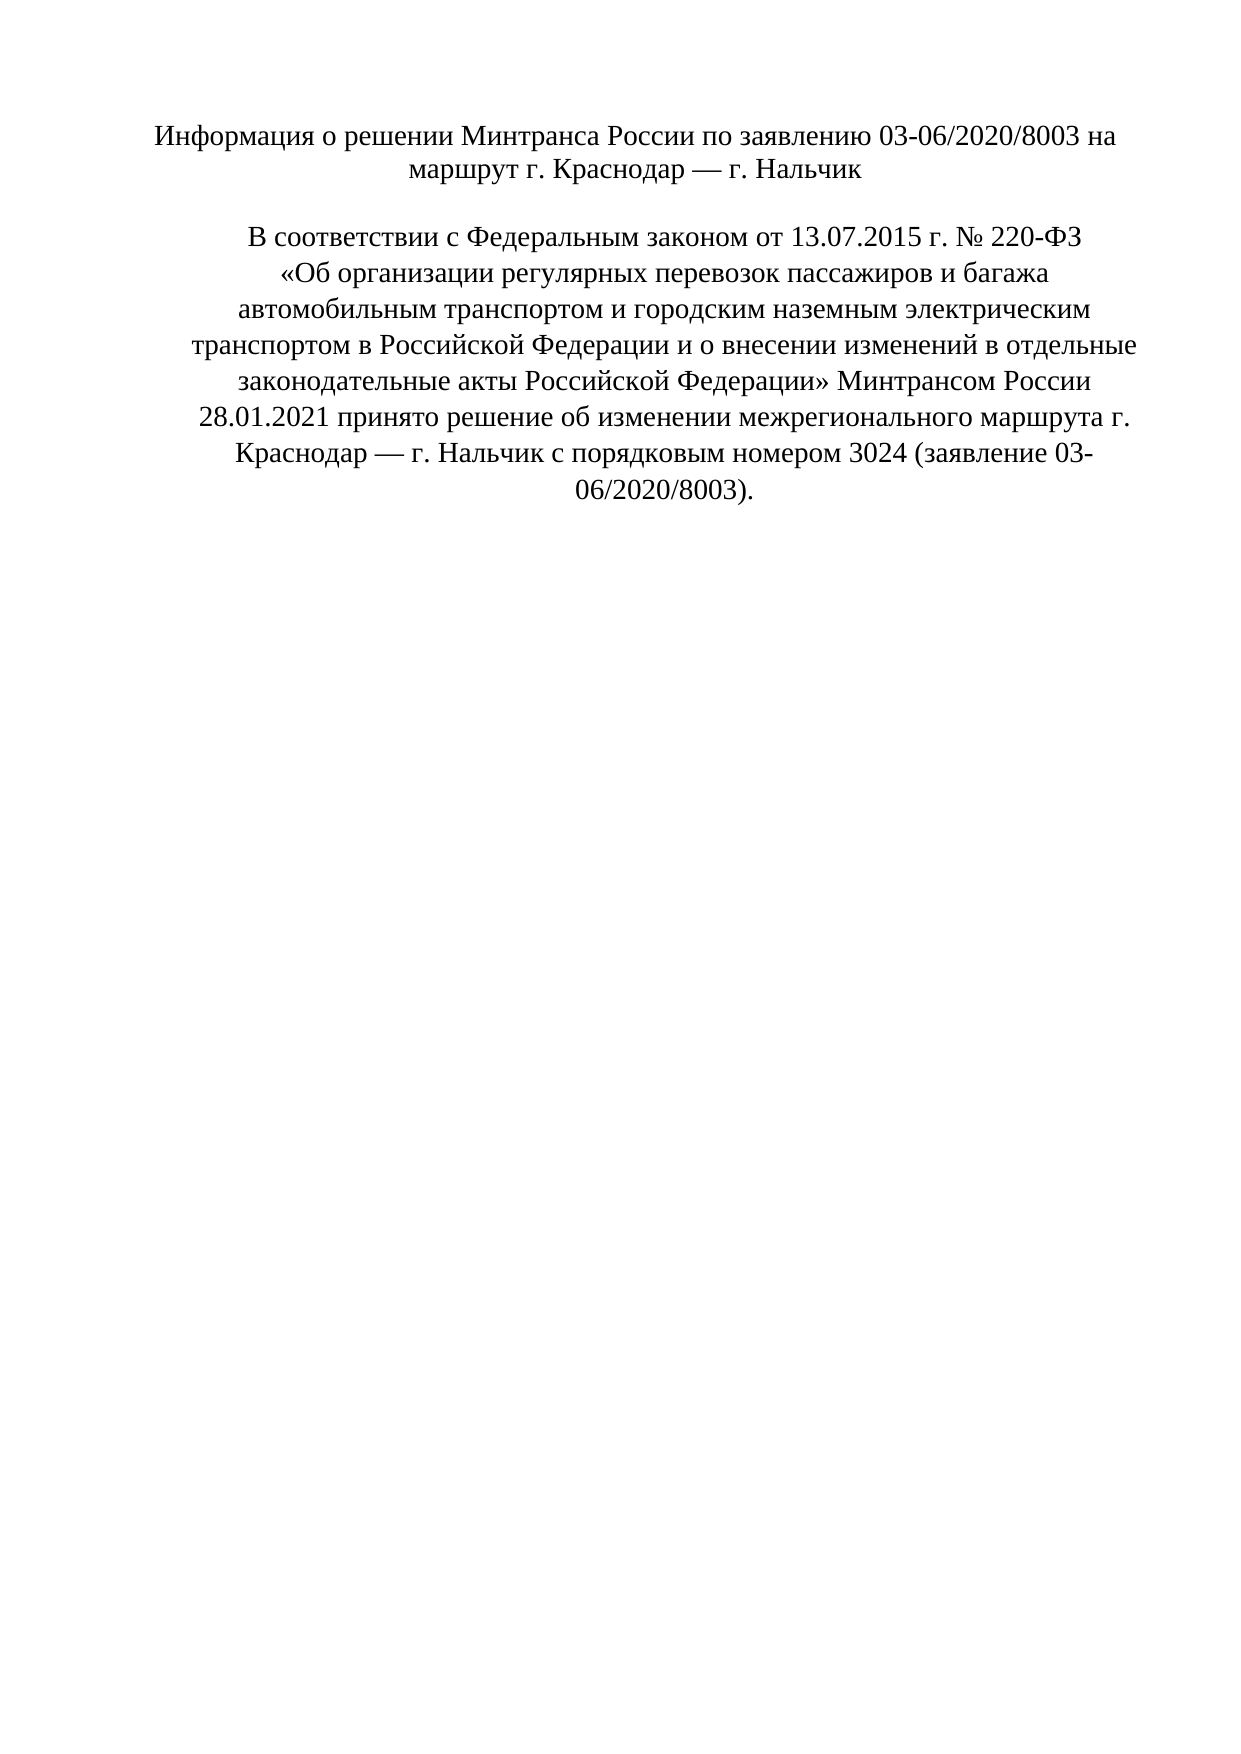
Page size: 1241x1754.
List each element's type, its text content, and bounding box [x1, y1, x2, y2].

text Информация о решении Минтранса России по заявлению 03-06/2020/8003 на маршрут г. Краснодар — г. Нальчик [118, 118, 1152, 185]
text В соответствии с Федеральным законом от 13.07.2015 г. № 220-ФЗ «Об организации регулярных перевозок пассажиров и багажа автомобильным транспортом и городским наземным электрическим транспортом в Российской Федерации и о внесении изменений в отдельные законодательные акты Российской Федерации» Минтрансом России 28.01.2021 принято решение об изменении межрегионального маршрута г. Краснодар — г. Нальчик с порядковым номером 3024 (заявление 03-06/2020/8003). [177, 219, 1152, 505]
